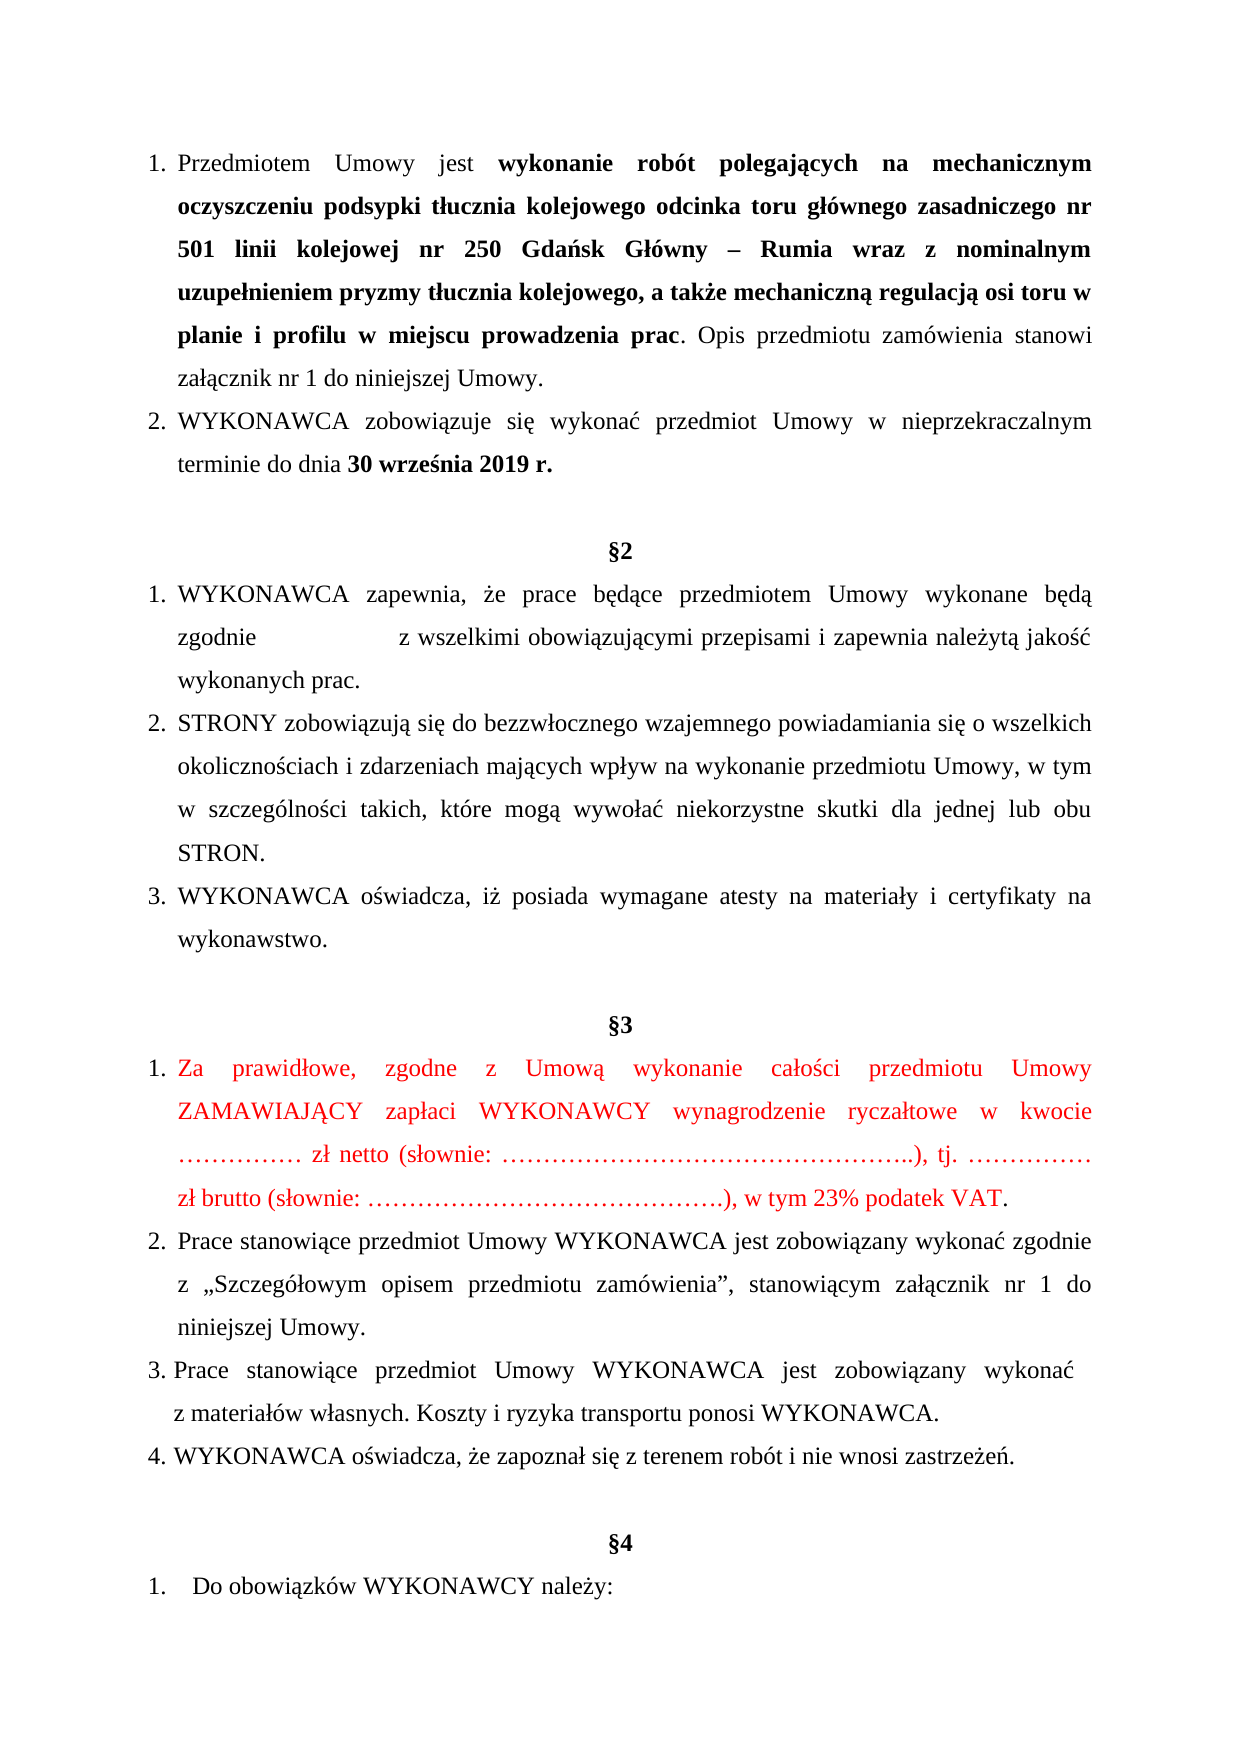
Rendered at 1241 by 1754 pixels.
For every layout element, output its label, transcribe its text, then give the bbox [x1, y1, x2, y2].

list Do obowiązków WYKONAWCY należy: [148, 1571, 1093, 1599]
text §2 [148, 536, 1093, 564]
list WYKONAWCA oświadcza, że zapoznał się z terenem robót i nie wnosi zastrzeżeń. [148, 1441, 1093, 1470]
list WYKONAWCA oświadcza, iż posiada wymagane atesty na materiały i certyfikaty na wykonawstwo. [148, 881, 1093, 953]
list Przedmiotem Umowy jest wykonanie robót polegających na mechanicznym oczyszczeniu podsypki tłucznia kolejowego odcinka toru głównego zasadniczego nr 501 linii kolejowej nr 250 Gdańsk Główny – Rumia wraz z nominalnym uzupełnieniem pryzmy tłucznia kolejowego, a także mechaniczną regulacją osi toru w planie i profilu w miejscu prowadzenia prac. Opis przedmiotu zamówienia stanowi załącznik nr 1 do niniejszej Umowy. [148, 148, 1093, 392]
list WYKONAWCA zapewnia, że prace będące przedmiotem Umowy wykonane będą zgodnie z wszelkimi obowiązującymi przepisami i zapewnia należytą jakość wykonanych prac. [148, 579, 1093, 694]
list Prace stanowiące przedmiot Umowy WYKONAWCA jest zobowiązany wykonać z materiałów własnych. Koszty i ryzyka transportu ponosi WYKONAWCA. [148, 1355, 1093, 1427]
list STRONY zobowiązują się do bezzwłocznego wzajemnego powiadamiania się o wszelkich okolicznościach i zdarzeniach mających wpływ na wykonanie przedmiotu Umowy, w tym w szczególności takich, które mogą wywołać niekorzystne skutki dla jednej lub obu STRON. [148, 708, 1093, 866]
list Prace stanowiące przedmiot Umowy WYKONAWCA jest zobowiązany wykonać zgodnie z „Szczegółowym opisem przedmiotu zamówienia”, stanowiącym załącznik nr 1 do niniejszej Umowy. [148, 1226, 1093, 1341]
text §3 [148, 1010, 1093, 1039]
list Za prawidłowe, zgodne z Umową wykonanie całości przedmiotu Umowy ZAMAWIAJĄCY zapłaci WYKONAWCY wynagrodzenie ryczałtowe w kwocie …………… zł netto (słownie: …………………………………………..), tj. …………… zł brutto (słownie: …………………………………….), w tym 23% podatek VAT. [148, 1053, 1093, 1211]
text 4 [148, 1528, 1093, 1556]
list WYKONAWCA zobowiązuje się wykonać przedmiot Umowy w nieprzekraczalnym terminie do dnia 30 września 2019 r. [148, 406, 1093, 478]
